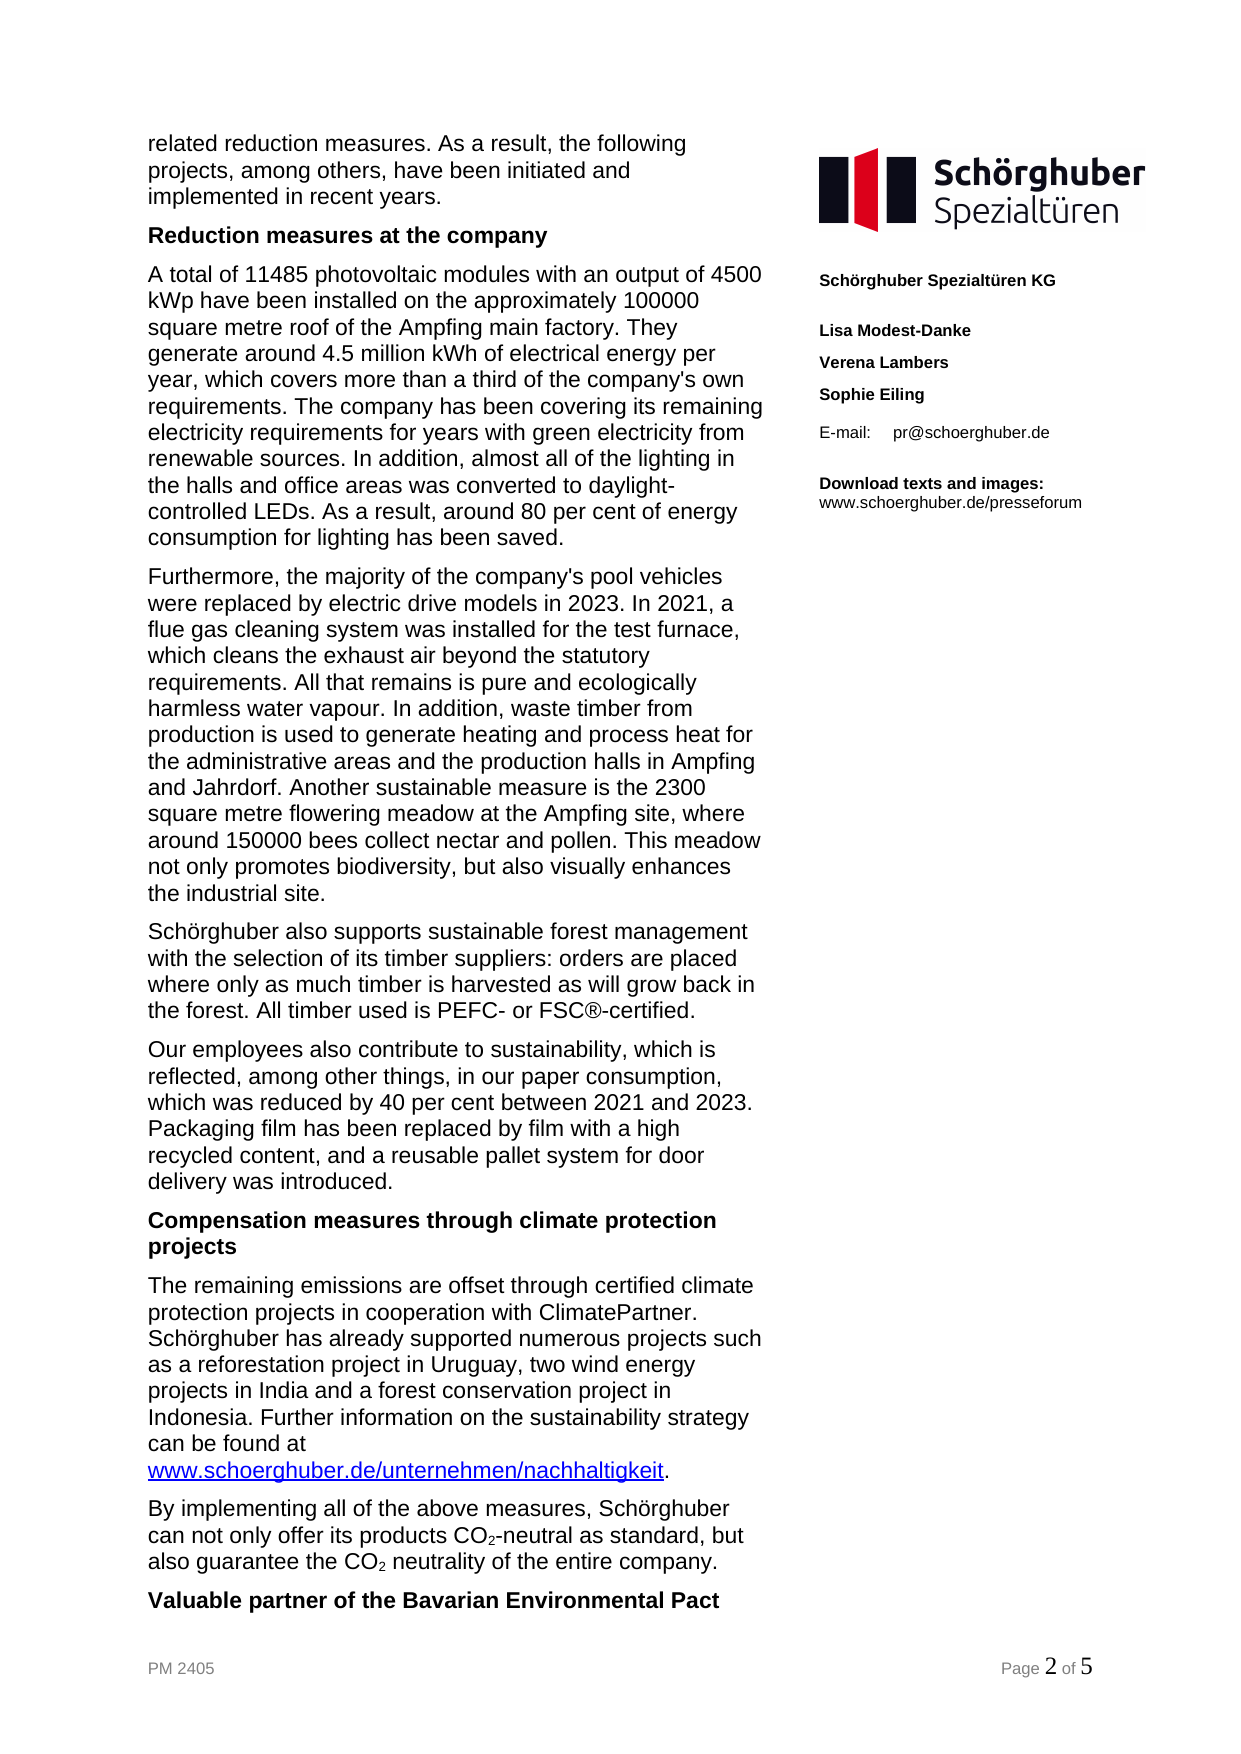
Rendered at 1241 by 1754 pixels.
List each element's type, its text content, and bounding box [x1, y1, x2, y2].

text A total of 11485 photovoltaic modules with an output of 4500 kWp have been installed on the approximately 100000 square metre roof of the Ampfing main factory. They generate around 4.5 million kWh of electrical energy per year, which covers more than a third of the company's own requirements. The company has been covering its remaining electricity requirements for years with green electricity from renewable sources. In addition, almost all of the lighting in the halls and office areas was converted to daylight-controlled LEDs. As a result, around 80 per cent of energy consumption for lighting has been saved. [148, 261, 766, 551]
text The remaining emissions are offset through certified climate protection projects in cooperation with ClimatePartner. Schörghuber has already supported numerous projects such as a reforestation project in Uruguay, two wind energy projects in India and a forest conservation project in Indonesia. Further information on the sustainability strategy can be found at www.schoerghuber.de/unternehmen/nachhaltigkeit. [148, 1272, 766, 1483]
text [148, 130, 766, 209]
text By implementing all of the above measures, Schörghuber can not only offer its products CO2-neutral as standard, but also guarantee the CO2 neutrality of the entire company. [148, 1495, 768, 1574]
text Compensation measures through climate protection projects [148, 1207, 766, 1259]
text Furthermore, the majority of the company's pool vehicles were replaced by electric drive models in 2023. In 2021, a flue gas cleaning system was installed for the test furnace, which cleans the exhaust air beyond the statutory requirements. All that remains is pure and ecologically harmless water vapour. In addition, waste timber from production is used to generate heating and process heat for the administrative areas and the production halls in Ampfing and Jahrdorf. Another sustainable measure is the 2300 square metre flowering meadow at the Ampfing site, where around 150000 bees collect nectar and pollen. This meadow not only promotes biodiversity, but also visually enhances the industrial site. [148, 563, 766, 906]
picture [819, 148, 1146, 232]
text Reduction measures at the company [148, 222, 766, 248]
text Schörghuber also supports sustainable forest management with the selection of its timber suppliers: orders are placed where only as much timber is harvested as will grow back in the forest. All timber used is PEFC- or FSC®-certified. [148, 918, 766, 1024]
text Our employees also contribute to sustainability, which is reflected, among other things, in our paper consumption, which was reduced by 40 per cent between 2021 and 2023. Packaging film has been replaced by film with a high recycled content, and a reusable pallet system for door delivery was introduced. [148, 1036, 766, 1194]
text Valuable partner of the Bavarian Environmental Pact [148, 1587, 768, 1613]
